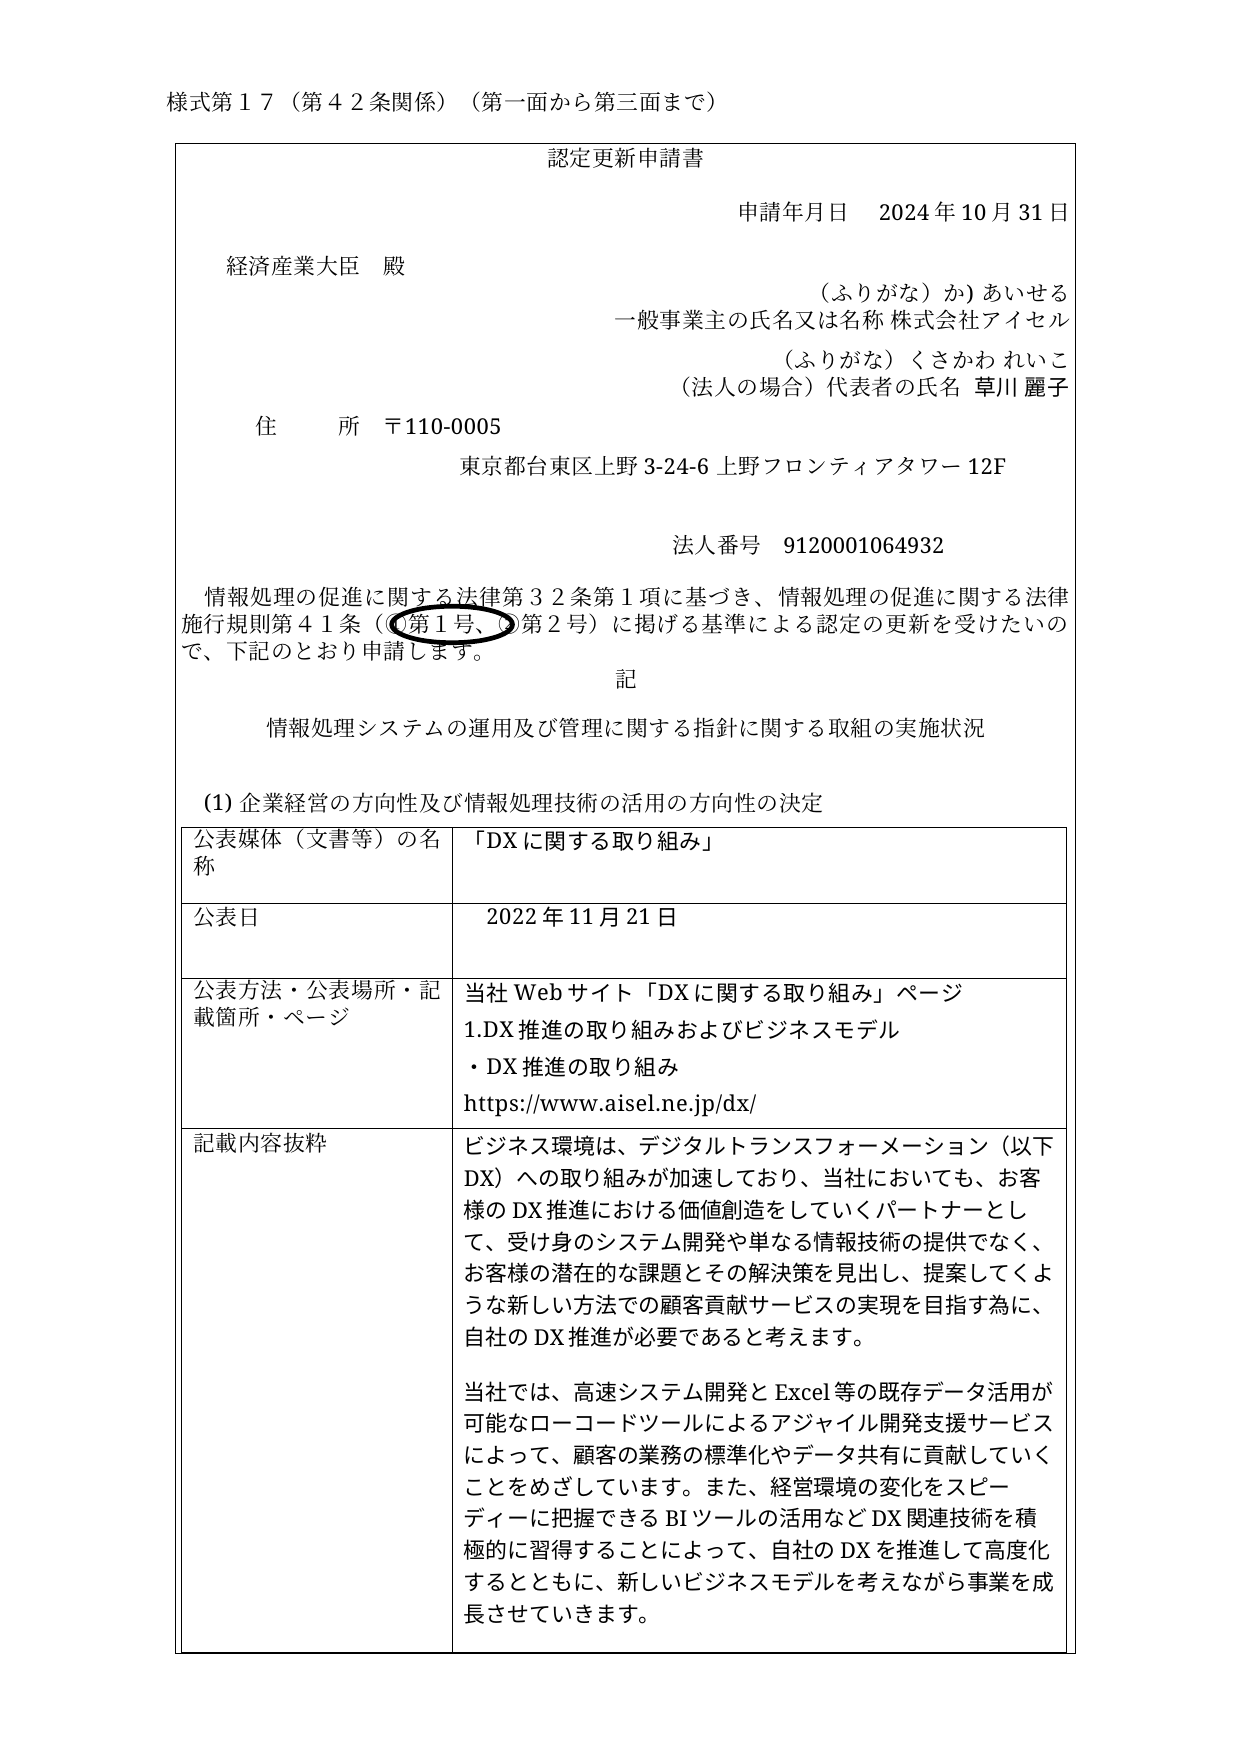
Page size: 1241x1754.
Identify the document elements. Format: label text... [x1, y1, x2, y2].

text 様式第１７（第４２条関係）（第一面から第三面まで） [167, 89, 1070, 116]
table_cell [176, 665, 1075, 1653]
table_header 認定更新申請書 申請年月日 2024年10月31日 経済産業大臣 殿 （ふりがな）か) あいせる 一般事業主の氏名又は名称 株式会社アイセル （ふりがな）くさかわ れいこ （法人の場合）代表者の氏名 草川 麗子 住所 〒110-0005 東京都台東区上野3-24-6 上野フロンティアタワー12F 法人番号 9120001064932 情報処理の促進に関する法律第３２条第１項に基づき、情報処理の促進に関する法律施行規則第４１条（①第１号、②第２号）に掲げる基準による認定の更新を受けたいので、下記のとおり申請します。 [176, 144, 1075, 665]
